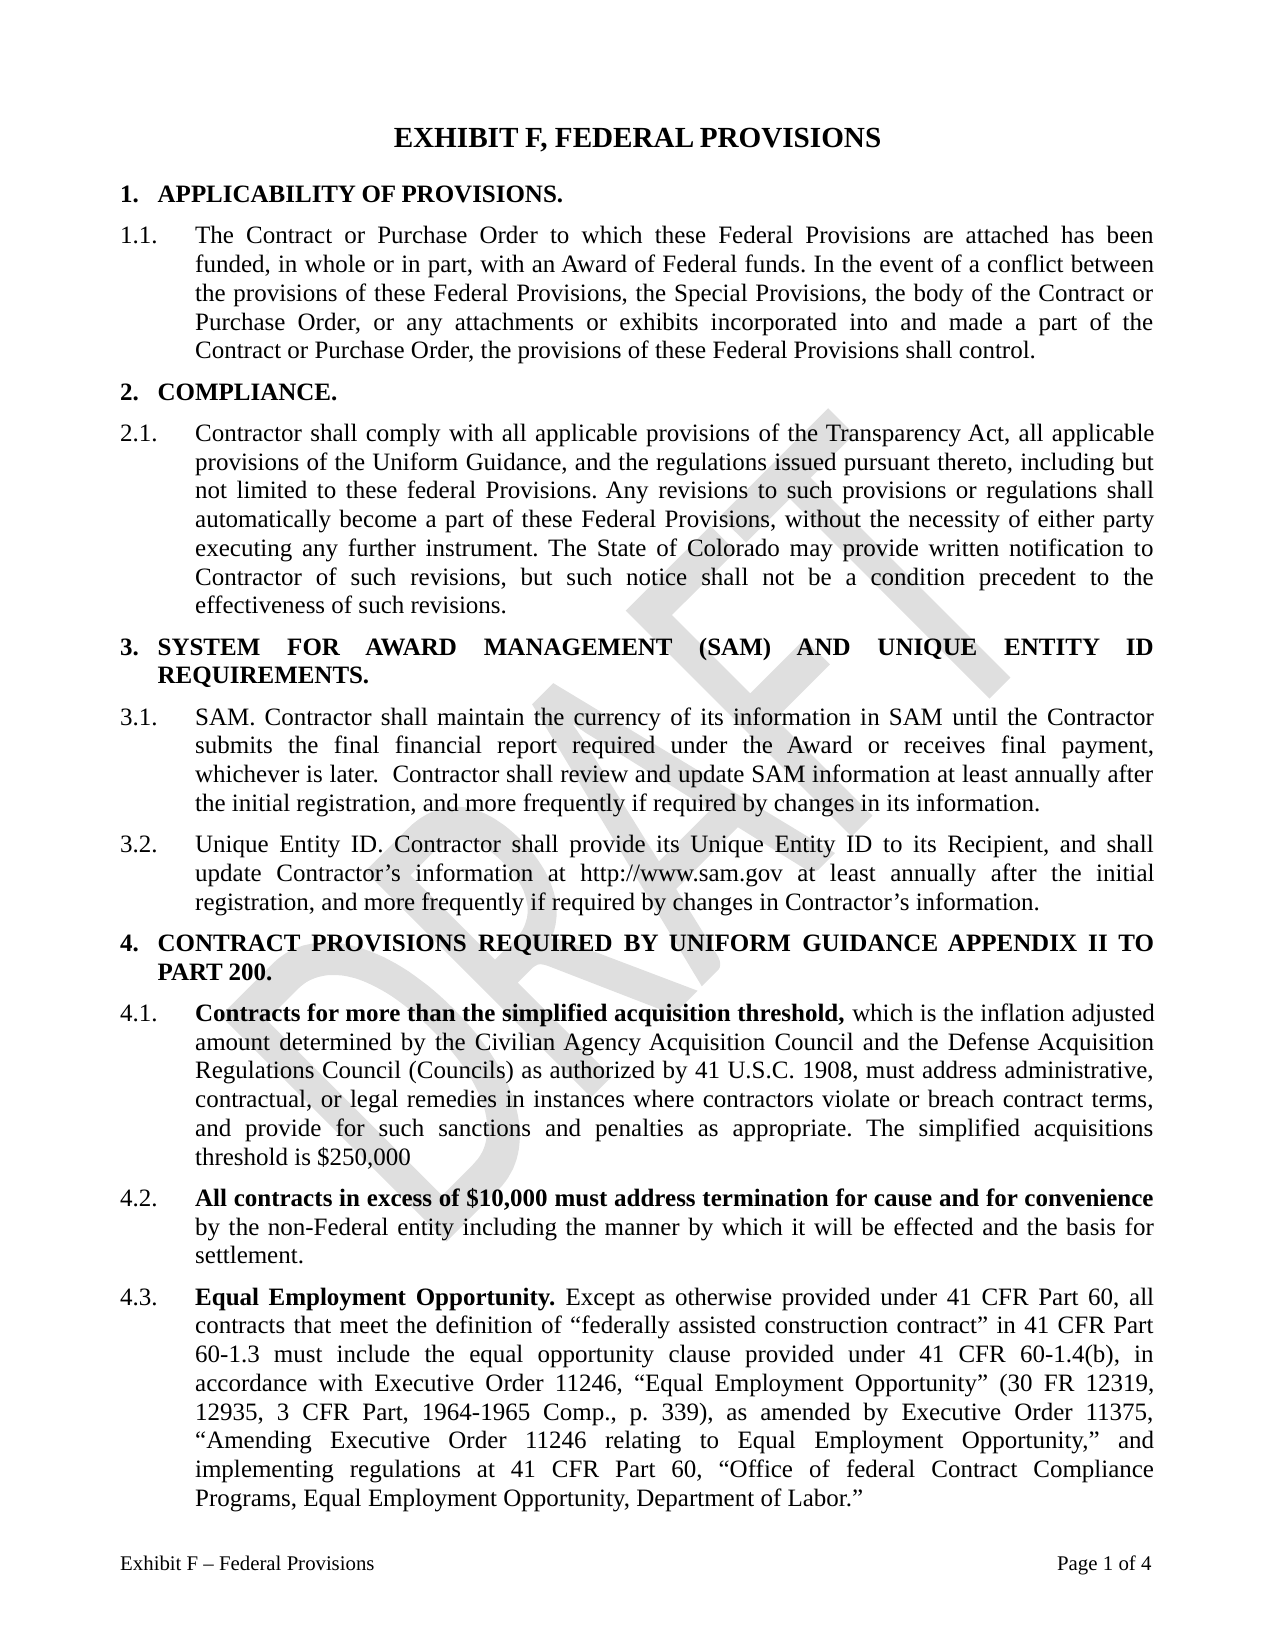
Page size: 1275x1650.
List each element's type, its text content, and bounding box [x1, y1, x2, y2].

subtitle System for Award Management (SAM) and UNIQUE ENTITY ID Requirements. [120, 632, 1155, 689]
subtitle Compliance. [120, 377, 1155, 406]
subtitle Equal Employment Opportunity. Except as otherwise provided under 41 CFR Part 60, all contracts that meet the definition of “federally assisted construction contract” in 41 CFR Part 60-1.3 must include the equal opportunity clause provided under 41 CFR 60-1.4(b), in accordance with Executive Order 11246, “Equal Employment Opportunity” (30 FR 12319, 12935, 3 CFR Part, 1964-1965 Comp., p. 339), as amended by Executive Order 11375, “Amending Executive Order 11246 relating to Equal Employment Opportunity,” and implementing regulations at 41 CFR Part 60, “Office of federal Contract Compliance Programs, Equal Employment Opportunity, Department of Labor.” [120, 1282, 1155, 1512]
subtitle SAM. Contractor shall maintain the currency of its information in SAM until the Contractor submits the final financial report required under the Award or receives final payment, whichever is later. Contractor shall review and update SAM information at least annually after the initial registration, and more frequently if required by changes in its information. [120, 702, 1155, 817]
subtitle All contracts in excess of $10,000 must address termination for cause and for convenience by the non-Federal entity including the manner by which it will be effected and the basis for settlement. [120, 1183, 1155, 1269]
subtitle Applicability of Provisions. [120, 179, 1155, 208]
subtitle Contractor shall comply with all applicable provisions of the Transparency Act, all applicable provisions of the Uniform Guidance, and the regulations issued pursuant thereto, including but not limited to these federal Provisions. Any revisions to such provisions or regulations shall automatically become a part of these Federal Provisions, without the necessity of either party executing any further instrument. The State of Colorado may provide written notification to Contractor of such revisions, but such notice shall not be a condition precedent to the effectiveness of such revisions. [120, 418, 1155, 619]
subtitle The Contract or Purchase Order to which these Federal Provisions are attached has been funded, in whole or in part, with an Award of Federal funds. In the event of a conflict between the provisions of these Federal Provisions, the Special Provisions, the body of the Contract or Purchase Order, or any attachments or exhibits incorporated into and made a part of the Contract or Purchase Order, the provisions of these Federal Provisions shall control. [120, 221, 1155, 364]
title Exhibit F, Federal Provisions [120, 120, 1155, 153]
subtitle Contracts for more than the simplified acquisition threshold, which is the inflation adjusted amount determined by the Civilian Agency Acquisition Council and the Defense Acquisition Regulations Council (Councils) as authorized by 41 U.S.C. 1908, must address administrative, contractual, or legal remedies in instances where contractors violate or breach contract terms, and provide for such sanctions and penalties as appropriate. The simplified acquisitions threshold is $250,000 [120, 998, 1155, 1171]
subtitle Unique Entity ID. Contractor shall provide its Unique Entity ID to its Recipient, and shall update Contractor’s information at http://www.sam.gov at least annually after the initial registration, and more frequently if required by changes in Contractor’s information. [120, 829, 1155, 916]
subtitle Contract Provisions Required by Uniform Guidance Appendix II to Part 200. [120, 928, 1155, 986]
